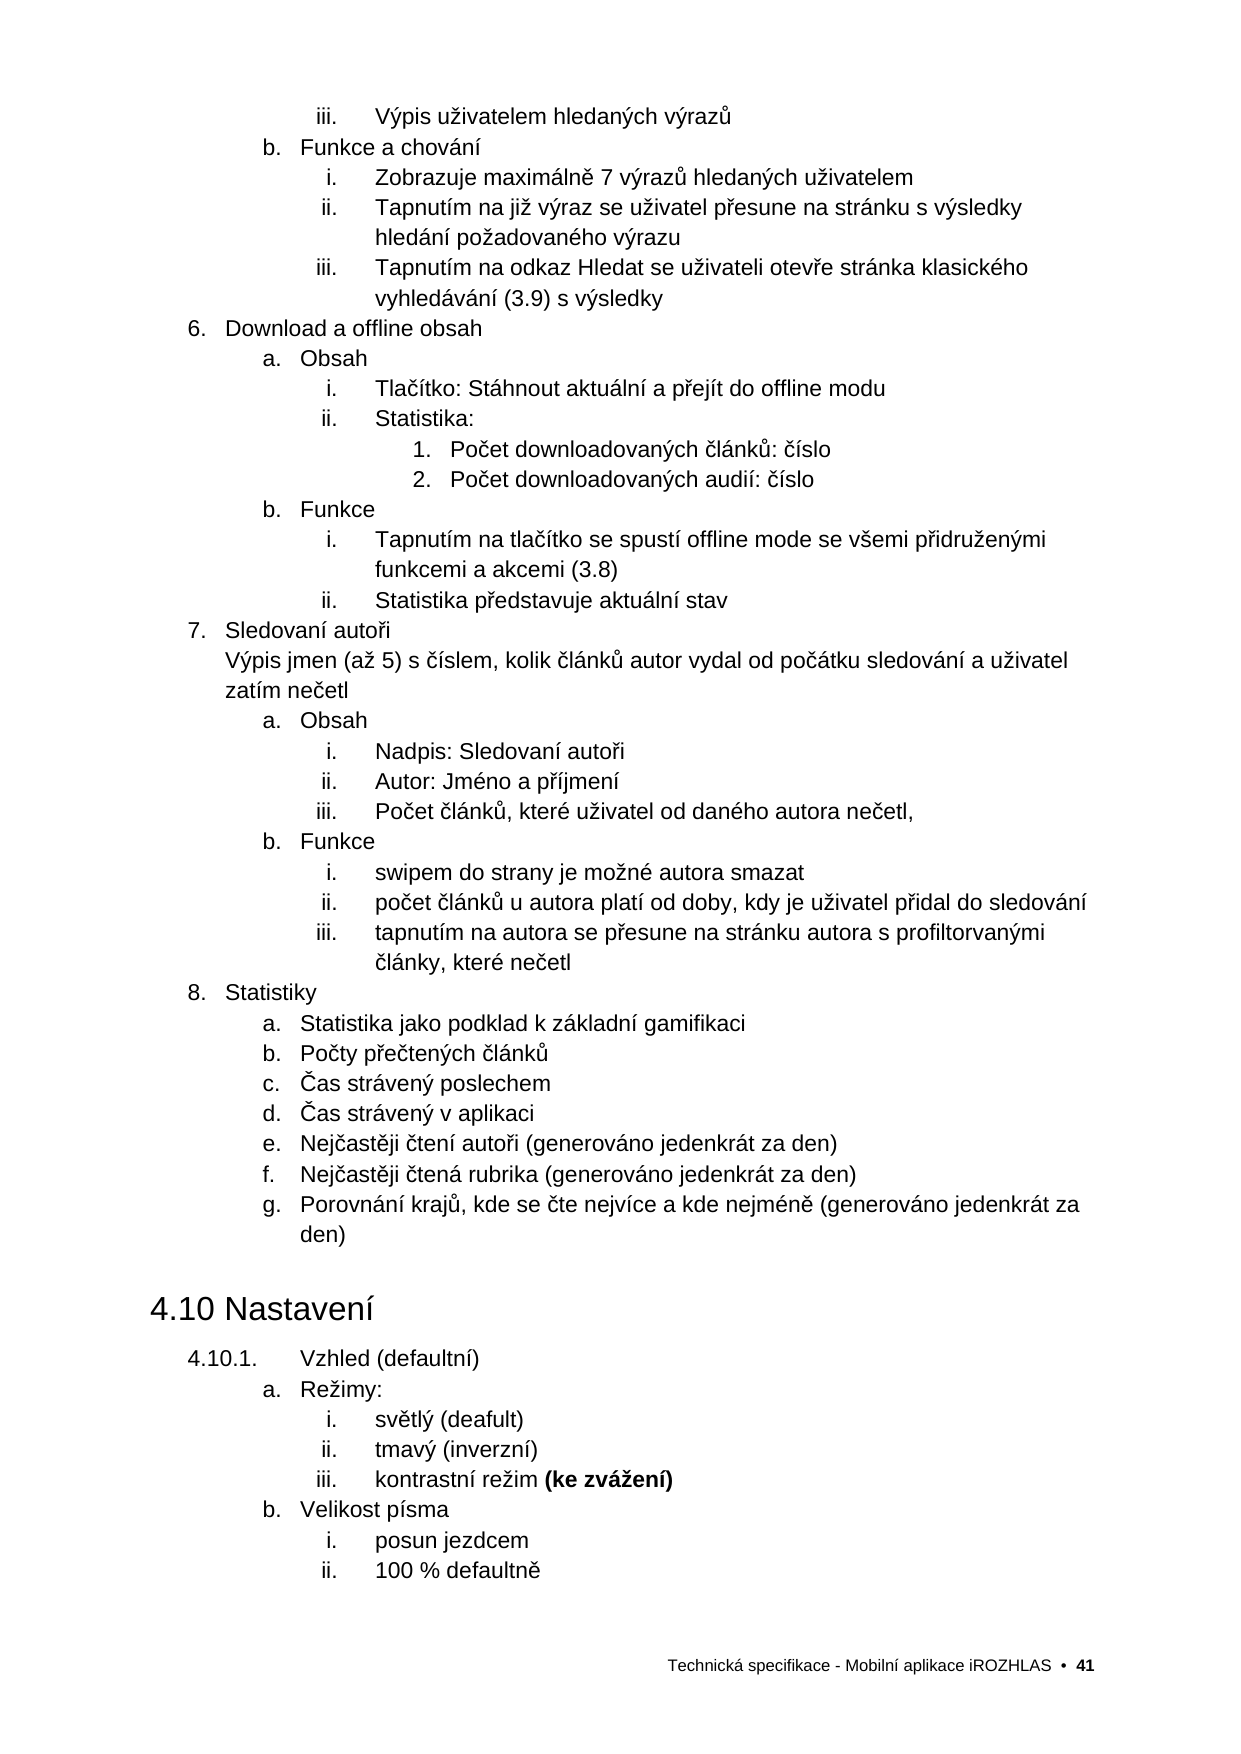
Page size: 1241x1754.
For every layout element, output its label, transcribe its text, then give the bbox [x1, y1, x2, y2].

subtitle 4.10 Nastavení [150, 1289, 1094, 1327]
list Statistika představuje aktuální stav [337, 587, 1094, 613]
list Nejčastěji čtení autoři (generováno jedenkrát za den) [262, 1130, 1094, 1157]
list Statistika: [337, 405, 1094, 432]
list Počet článků, které uživatel od daného autora nečetl, [337, 798, 1094, 824]
list Výpis uživatelem hledaných výrazů [337, 103, 1094, 130]
list Čas strávený v aplikaci [262, 1100, 1094, 1127]
list Funkce a chování [262, 133, 1094, 160]
list Obsah [262, 707, 1094, 734]
list Počty přečtených článků [262, 1040, 1094, 1066]
list Porovnání krajů, kde se čte nejvíce a kde nejméně (generováno jedenkrát za den) [262, 1191, 1094, 1247]
list Tapnutím na tlačítko se spustí offline mode se všemi přidruženými funkcemi a akcemi (3.8) [337, 526, 1094, 583]
list Tapnutím na odkaz Hledat se uživateli otevře stránka klasického vyhledávání (3.9) s výsledky [337, 254, 1094, 311]
list 100 % defaultně [337, 1557, 1094, 1583]
list Sledovaní autoři Výpis jmen (až 5) s číslem, kolik článků autor vydal od počátku sledování a uživatel zatím nečetl [187, 617, 1094, 704]
list Autor: Jméno a příjmení [337, 768, 1094, 794]
list Čas strávený poslechem [262, 1070, 1094, 1096]
list Počet downloadovaných článků: číslo [412, 436, 1094, 462]
list Tapnutím na již výraz se uživatel přesune na stránku s výsledky hledání požadovaného výrazu [337, 194, 1094, 251]
list kontrastní režim (ke zvážení) [337, 1466, 1094, 1493]
list Nadpis: Sledovaní autoři [337, 738, 1094, 764]
list Statistiky [187, 979, 1094, 1006]
list swipem do strany je možné autora smazat [337, 858, 1094, 885]
list posun jezdcem [337, 1527, 1094, 1553]
list Funkce [262, 828, 1094, 855]
list Tlačítko: Stáhnout aktuální a přejít do offline modu [337, 375, 1094, 402]
list Velikost písma [262, 1496, 1094, 1523]
list Nejčastěji čtená rubrika (generováno jedenkrát za den) [262, 1161, 1094, 1187]
list Funkce [262, 496, 1094, 522]
list Počet downloadovaných audií: číslo [412, 466, 1094, 492]
list Vzhled (defaultní) [187, 1345, 1094, 1372]
list Obsah [262, 345, 1094, 371]
list tmavý (inverzní) [337, 1436, 1094, 1462]
list Režimy: [262, 1376, 1094, 1402]
list Statistika jako podklad k základní gamifikaci [262, 1009, 1094, 1036]
list tapnutím na autora se přesune na stránku autora s profiltorvanými články, které nečetl [337, 919, 1094, 976]
list světlý (deafult) [337, 1406, 1094, 1432]
list Download a offline obsah [187, 315, 1094, 341]
list Zobrazuje maximálně 7 výrazů hledaných uživatelem [337, 164, 1094, 190]
list počet článků u autora platí od doby, kdy je uživatel přidal do sledování [337, 889, 1094, 915]
